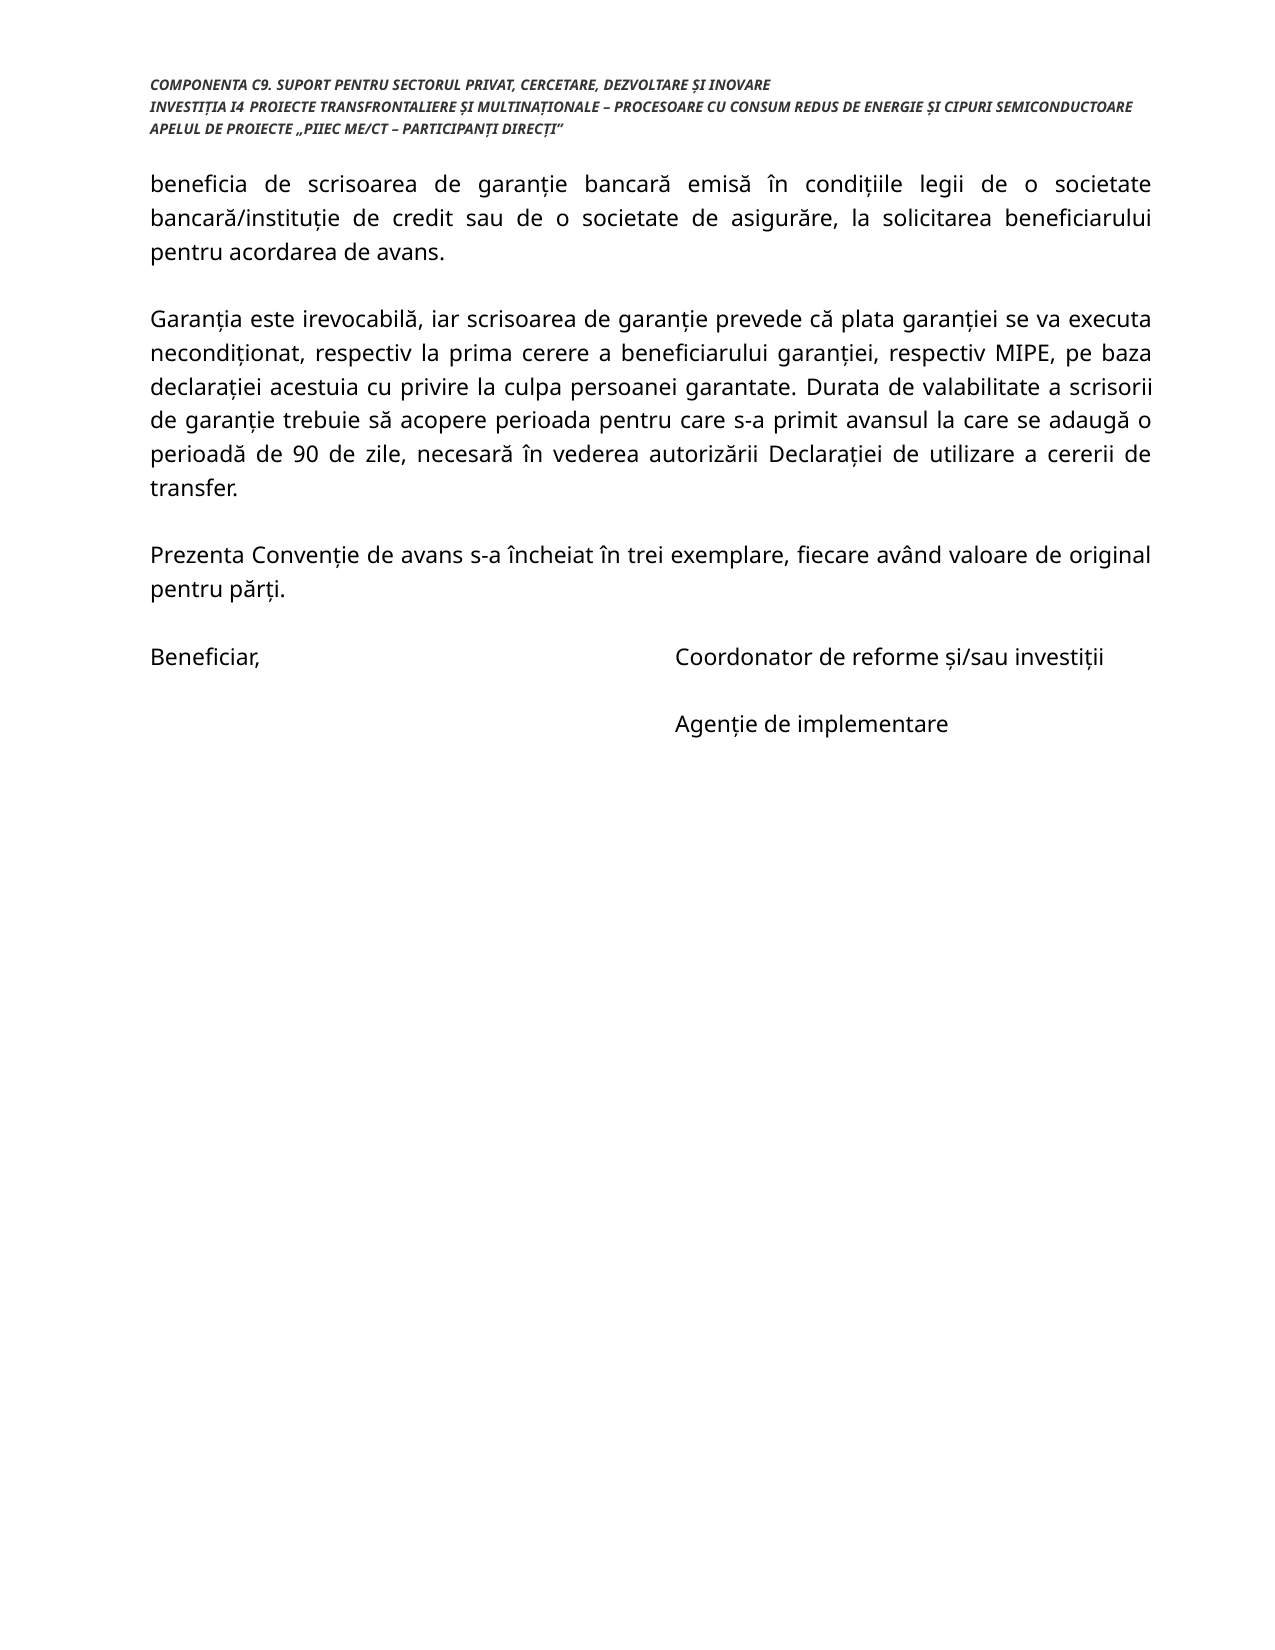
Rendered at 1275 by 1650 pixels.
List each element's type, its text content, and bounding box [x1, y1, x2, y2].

text Garanția este irevocabilă, iar scrisoarea de garanție prevede că plata garanției se va executa necondiționat, respectiv la prima cerere a beneficiarului garanției, respectiv MIPE, pe baza declarației acestuia cu privire la culpa persoanei garantate. Durata de valabilitate a scrisorii de garanție trebuie să acopere perioada pentru care s-a primit avansul la care se adaugă o perioadă de 90 de zile, necesară în vederea autorizării Declarației de utilizare a cererii de transfer. [150, 303, 1153, 503]
text Prezenta Convenție de avans s-a încheiat în trei exemplare, fiecare având valoare de original pentru părți. [150, 539, 1153, 604]
text Beneficiar, Coordonator de reforme și/sau investiții [150, 641, 1153, 672]
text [150, 168, 1153, 267]
text Agenție de implementare [150, 708, 1153, 739]
